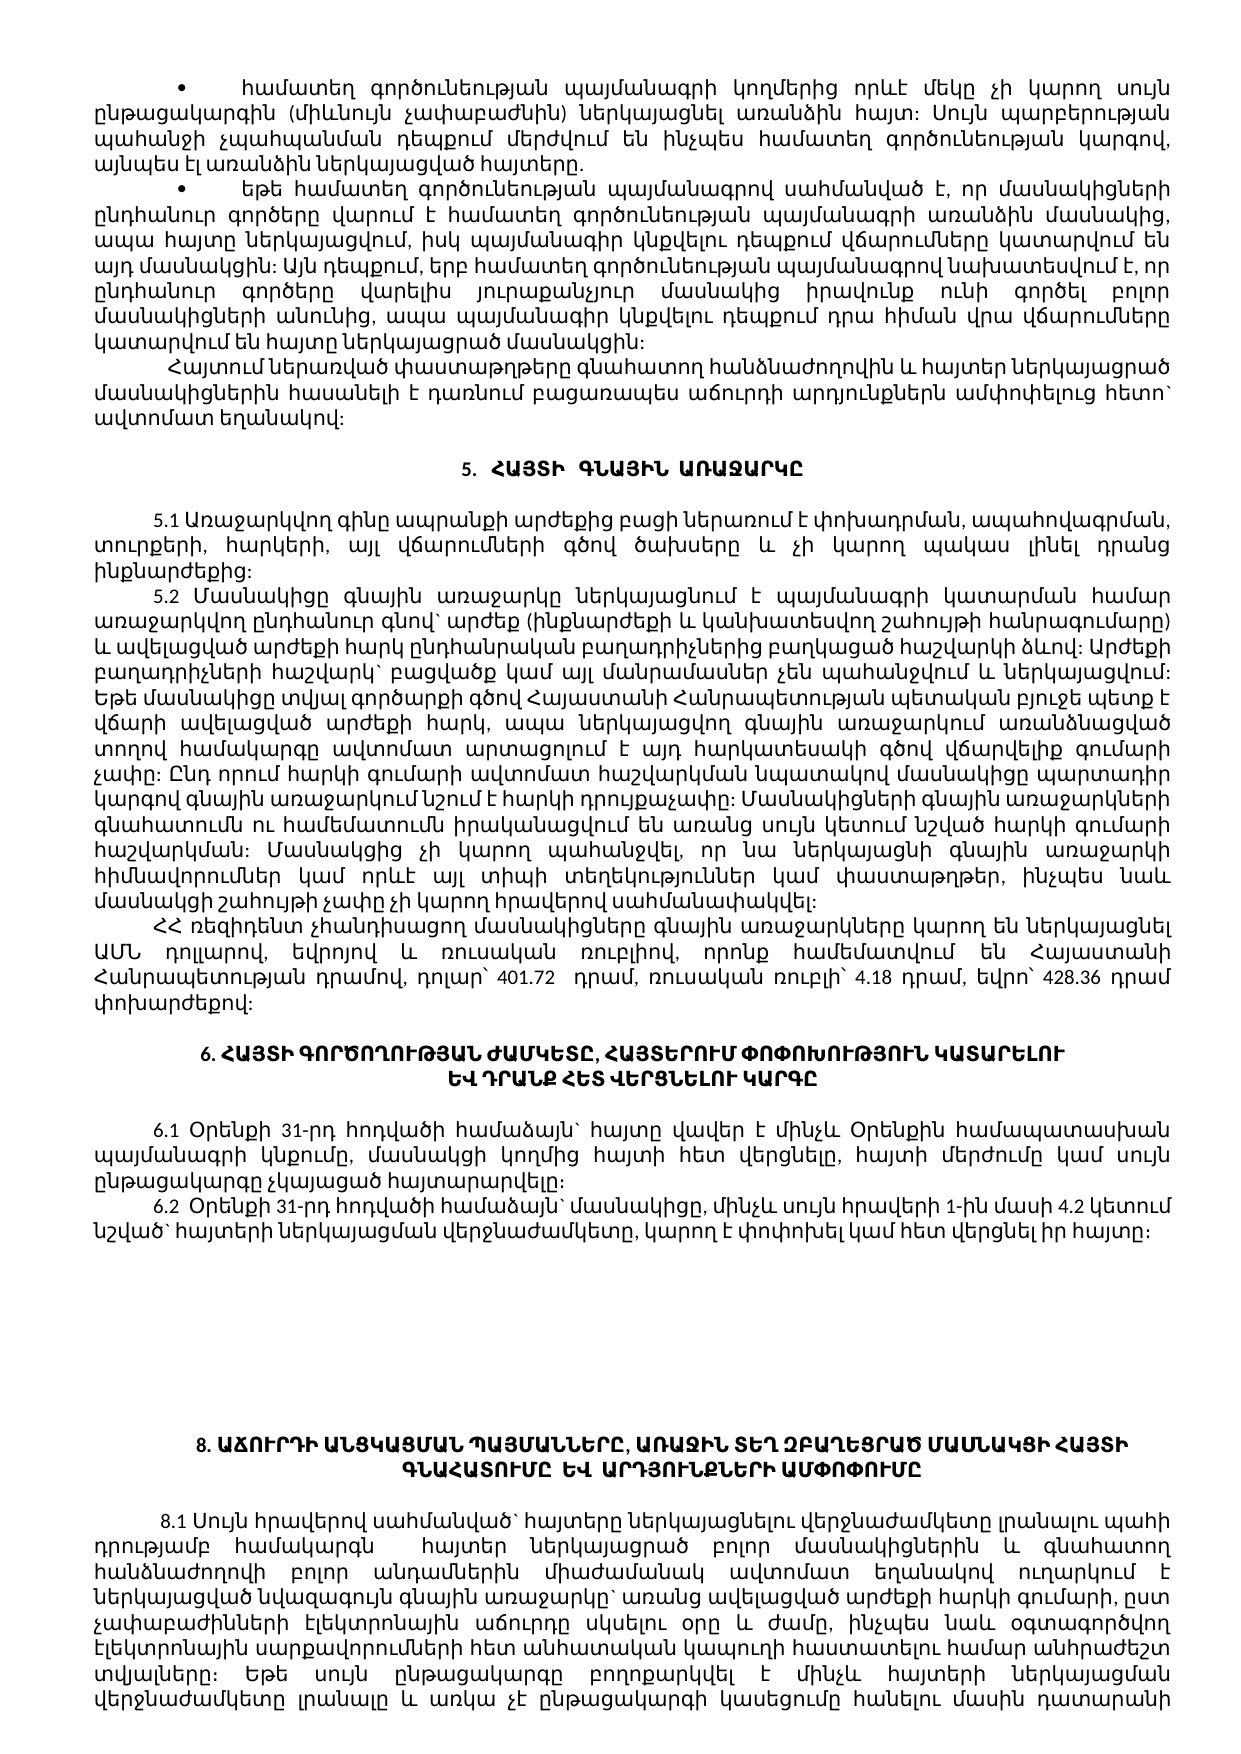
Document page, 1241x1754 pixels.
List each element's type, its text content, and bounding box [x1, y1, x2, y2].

text ՀՀ ռեզիդենտ չհանդիսացող մասնակիցները գնային առաջարկները կարող են ներկայացնել ԱՄՆ դոլլարով, եվրոյով և ռուսական ռուբլիով, որոնք համեմատվում են Հայաստանի Հանրապետության դրամով, դոլար՝ 401.72 դրամ, ռուսական ռուբլի՝ 4.18 դրամ, եվրո՝ 428.36 դրամ փոխարժեքով: [94, 914, 1171, 1015]
text 5.1 Առաջարկվող գինը ապրանքի արժեքից բացի ներառում է փոխադրման, ապահովագրման, տուրքերի, հարկերի, այլ վճարումների գծով ծախսերը և չի կարող պակաս լինել դրանց ինքնարժեքից: [94, 507, 1171, 583]
list համատեղ գործունեության պայմանագրի կողմերից որևէ մեկը չի կարող սույն ընթացակարգին (միևնույն չափաբաժնին) ներկայացնել առանձին հայտ: Սույն պարբերության պահանջի չպահպանման դեպքում մերժվում են ինչպես համատեղ գործունեության կարգով, այնպես էլ առանձին ներկայացված հայտերը. [94, 75, 1171, 177]
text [94, 1508, 1171, 1712]
text ԳՆԱՀԱՏՈՒՄԸ ԵՎ ԱՐԴՅՈՒՆՔՆԵՐԻ ԱՄՓՈՓՈՒՄԸ [94, 1457, 1171, 1483]
text 6.2 Օրենքի 31-րդ հոդվածի համաձայն` մասնակիցը, մինչև սույն հրավերի 1-ին մասի 4.2 կետում նշված` հայտերի ներկայացման վերջնաժամկետը, կարող է փոփոխել կամ հետ վերցնել իր հայտը։ [94, 1193, 1171, 1244]
text Հայտում ներառված փաստաթղթերը գնահատող հանձնաժողովին և հայտեր ներկայացրած մասնակիցներին հասանելի է դառնում բացառապես աճուրդի արդյունքներն ամփոփելուց հետո` ավտոմատ եղանակով: [94, 354, 1171, 431]
text ԵՎ ԴՐԱՆՔ ՀԵՏ ՎԵՐՑՆԵԼՈՒ ԿԱՐԳԸ [94, 1066, 1171, 1092]
text 8. ԱՃՈՒՐԴԻ ԱՆՑԿԱՑՄԱՆ ՊԱՅՄԱՆՆԵՐԸ, ԱՌԱՋԻՆ ՏԵՂ ԶԲԱՂԵՑՐԱԾ ՄԱՍՆԱԿՑԻ ՀԱՅՏԻ [94, 1432, 1171, 1457]
list եթե համատեղ գործունեության պայմանագրով սահմանված է, որ մասնակիցների ընդհանուր գործերը վարում է համատեղ գործունեության պայմանագրի առանձին մասնակից, ապա հայտը ներկայացվում, իսկ պայմանագիր կնքվելու դեպքում վճարումները կատարվում են այդ մասնակցին: Այն դեպքում, երբ համատեղ գործունեության պայմանագրով նախատեսվում է, որ ընդհանուր գործերը վարելիս յուրաքանչյուր մասնակից իրավունք ունի գործել բոլոր մասնակիցների անունից, ապա պայմանագիր կնքվելու դեպքում դրա հիման վրա վճարումները կատարվում են հայտը ներկայացրած մասնակցին: [94, 177, 1171, 354]
text 6.1 Օրենքի 31-րդ հոդվածի համաձայն` հայտը վավեր է մինչև Օրենքին համապատասխան պայմանագրի կնքումը, մասնակցի կողմից հայտի հետ վերցնելը, հայտի մերժումը կամ սույն ընթացակարգը չկայացած հայտարարվելը։ [94, 1117, 1171, 1193]
text 6. ՀԱՅՏԻ ԳՈՐԾՈՂՈՒԹՅԱՆ ԺԱՄԿԵՏԸ, ՀԱՅՏԵՐՈՒՄ ՓՈՓՈԽՈՒԹՅՈՒՆ ԿԱՏԱՐԵԼՈՒ [94, 1041, 1171, 1066]
text 5. ՀԱՅՏԻ ԳՆԱՅԻՆ ԱՌԱՋԱՐԿԸ [94, 456, 1171, 482]
text 5.2 Մասնակիցը գնային առաջարկը ներկայացնում է պայմանագրի կատարման համար առաջարկվող ընդհանուր գնով` արժեք (ինքնարժեքի և կանխատեսվող շահույթի հանրագումարը) և ավելացված արժեքի հարկ ընդհանրական բաղադրիչներից բաղկացած հաշվարկի ձևով: Արժեքի բաղադրիչների հաշվարկ` բացվածք կամ այլ մանրամասներ չեն պահանջվում և ներկայացվում: Եթե մասնակիցը տվյալ գործարքի գծով Հայաստանի Հանրապետության պետական բյուջե պետք է վճարի ավելացված արժեքի հարկ, ապա ներկայացվող գնային առաջարկում առանձնացված տողով համակարգը ավտոմատ արտացոլում է այդ հարկատեսակի գծով վճարվելիք գումարի չափը: Ընդ որում հարկի գումարի ավտոմատ հաշվարկման նպատակով մասնակիցը պարտադիր կարգով գնային առաջարկում նշում է հարկի դրույքաչափը: Մասնակիցների գնային առաջարկների գնահատումն ու համեմատումն իրականացվում են առանց սույն կետում նշված հարկի գումարի հաշվարկման: Մասնակցից չի կարող պահանջվել, որ նա ներկայացնի գնային առաջարկի հիմնավորումներ կամ որևէ այլ տիպի տեղեկություններ կամ փաստաթղթեր, ինչպես նաև մասնակցի շահույթի չափը չի կարող հրավերով սահմանափակվել: [94, 583, 1171, 914]
